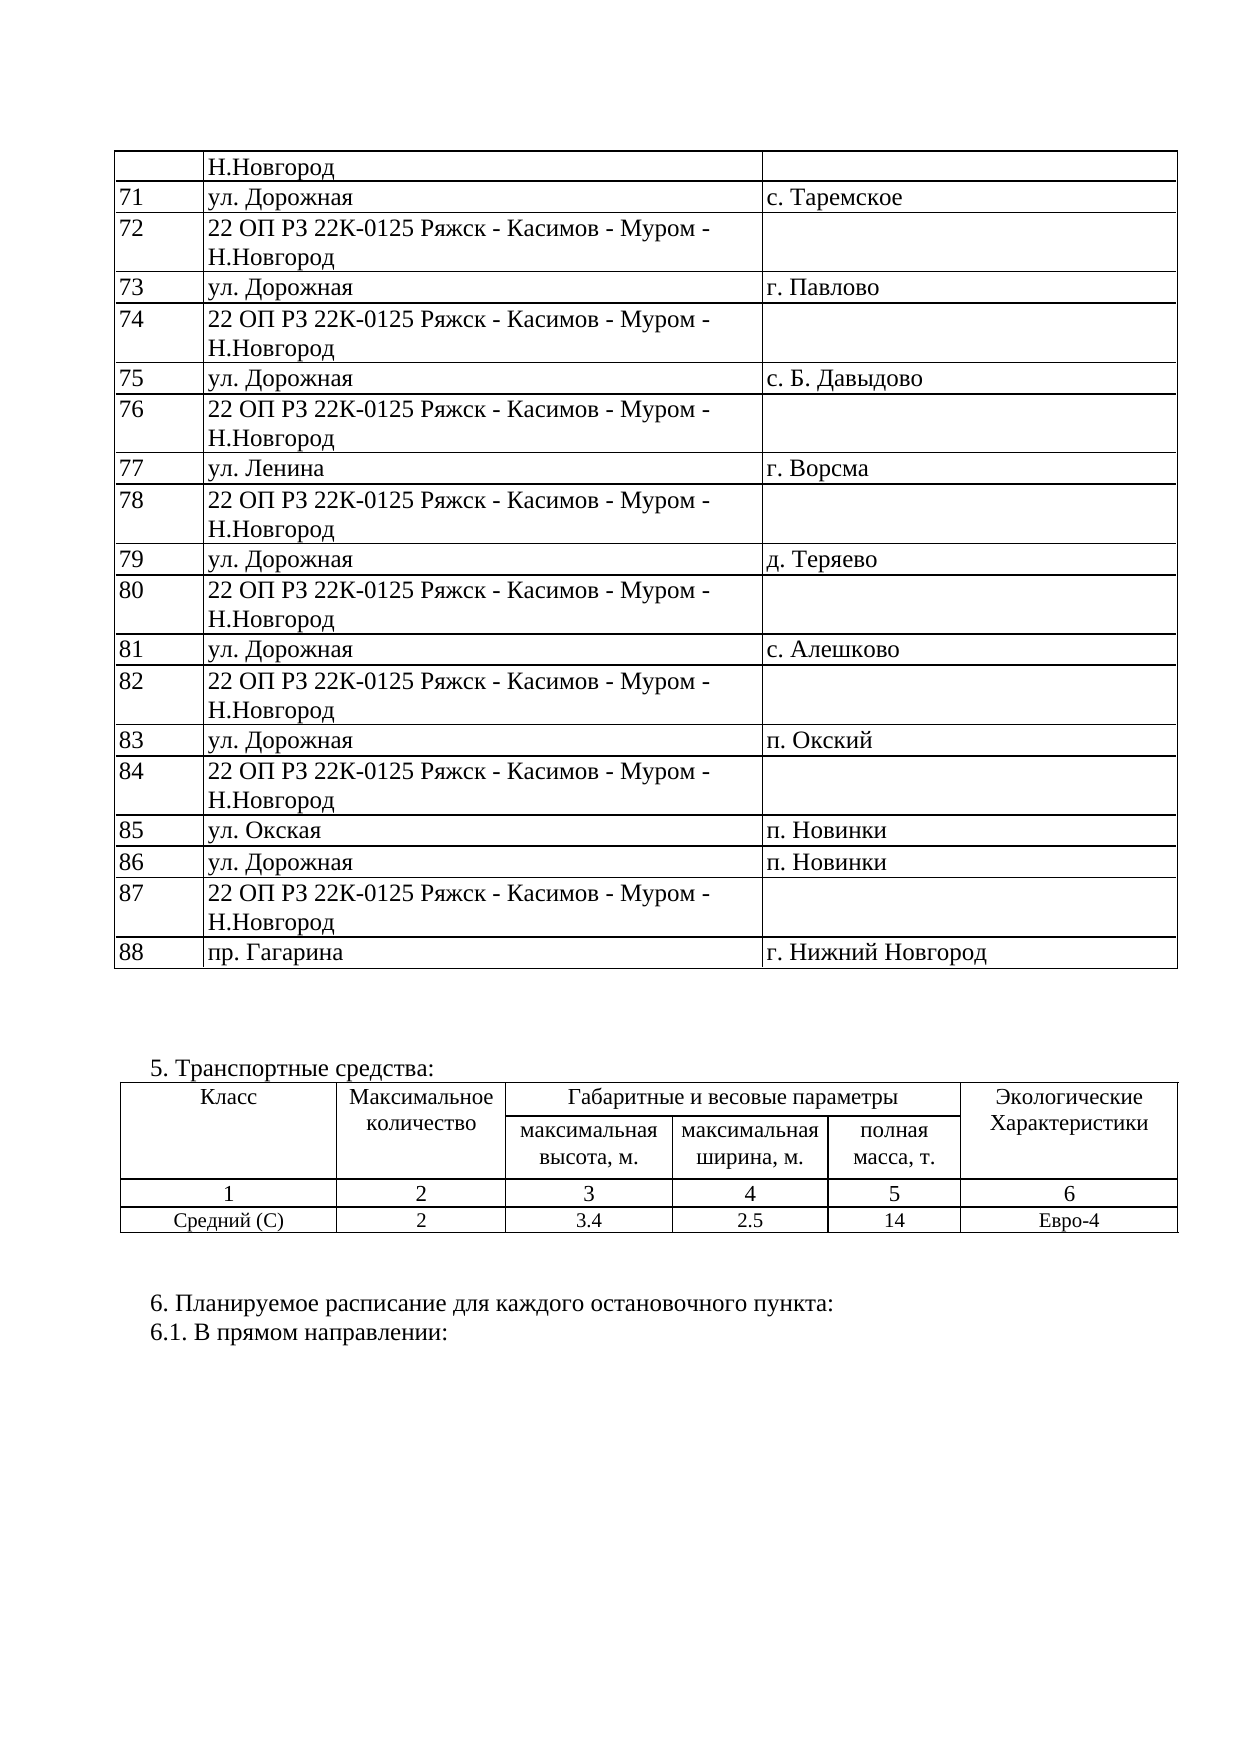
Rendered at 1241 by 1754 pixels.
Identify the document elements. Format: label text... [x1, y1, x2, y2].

table_cell ул. Окская [204, 816, 762, 845]
table_cell 4 [673, 1180, 827, 1206]
table_cell ул. Дорожная [204, 725, 762, 755]
table_cell полная масса, т. [829, 1117, 960, 1178]
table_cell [204, 152, 762, 180]
table_cell [763, 755, 1177, 814]
table_cell г. Павлово [763, 271, 1177, 302]
table_cell 77 [115, 453, 203, 483]
table_cell с. Алешково [763, 633, 1177, 664]
table_cell 22 ОП РЗ 22К-0125 Ряжск - Касимов - Муром - Н.Новгород [204, 666, 762, 723]
table_cell 22 ОП РЗ 22К-0125 Ряжск - Касимов - Муром - Н.Новгород [204, 304, 762, 361]
table_cell п. Новинки [763, 845, 1177, 877]
table_cell 87 [115, 878, 203, 936]
table_cell 22 ОП РЗ 22К-0125 Ряжск - Касимов - Муром - Н.Новгород [204, 395, 762, 452]
table_cell с. Б. Давыдово [763, 361, 1177, 393]
table_cell 72 [115, 213, 203, 271]
text 6.1. В прямом направлении: [150, 1317, 1090, 1346]
table_cell 70 [115, 152, 203, 180]
table_cell п. Окский [763, 724, 1177, 755]
text 5. Транспортные средства: [150, 1053, 1090, 1082]
table_cell 76 [115, 394, 203, 452]
table_header Габаритные и весовые параметры [506, 1083, 960, 1115]
table_cell 2 [337, 1208, 505, 1232]
table_cell 71 [115, 181, 203, 212]
table_cell 3.4 [506, 1208, 672, 1232]
table_cell Евро-4 [961, 1208, 1177, 1232]
table_cell [763, 393, 1177, 452]
table_cell ул. Дорожная [204, 544, 762, 574]
table_cell 82 [115, 665, 203, 723]
table_cell [763, 574, 1177, 633]
table_cell [763, 302, 1177, 361]
table_header Максимальное количество [337, 1083, 505, 1178]
table_cell 73 [115, 272, 203, 302]
table_header Экологические Характеристики [961, 1083, 1177, 1178]
table_cell с. Таремское [763, 180, 1177, 212]
table_cell п. Новинки [763, 814, 1177, 845]
table_cell 14 [829, 1208, 960, 1232]
table_cell 1 [121, 1180, 336, 1206]
table_cell 80 [115, 575, 203, 633]
table_cell г. Нижний Новгород [763, 936, 1177, 967]
table_cell пр. Гагарина [204, 938, 762, 967]
table_cell [763, 212, 1177, 271]
table_cell 75 [115, 363, 203, 393]
table_cell 2 [337, 1180, 505, 1206]
table_cell 22 ОП РЗ 22К-0125 Ряжск - Касимов - Муром - Н.Новгород [204, 878, 762, 936]
table_cell 81 [115, 634, 203, 664]
table_cell 79 [115, 544, 203, 574]
table_cell ул. Дорожная [204, 847, 762, 877]
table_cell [204, 213, 762, 271]
table_cell 83 [115, 725, 203, 755]
table_cell 22 ОП РЗ 22К-0125 Ряжск - Касимов - Муром - Н.Новгород [204, 576, 762, 633]
table_cell 88 [115, 937, 203, 967]
table_cell Средний (С) [121, 1208, 336, 1232]
table_cell ул. Дорожная [204, 182, 762, 212]
table_cell 84 [115, 756, 203, 814]
table_cell максимальная ширина, м. [673, 1117, 827, 1178]
table_cell [763, 877, 1177, 936]
table_cell д. Теряево [763, 543, 1177, 574]
table_cell ул. Дорожная [204, 363, 762, 393]
table_cell ул. Ленина [204, 453, 762, 483]
table_cell г. Ворсма [763, 452, 1177, 483]
table_cell максимальная высота, м. [506, 1117, 672, 1178]
table_cell 22 ОП РЗ 22К-0125 Ряжск - Касимов - Муром - Н.Новгород [204, 757, 762, 814]
table_cell 86 [115, 846, 203, 877]
table_cell 5 [829, 1180, 960, 1206]
table_cell [763, 483, 1177, 542]
table_cell 2.5 [673, 1208, 827, 1232]
table_cell 74 [115, 303, 203, 361]
text 6. Планируемое расписание для каждого остановочного пункта: [150, 1288, 1090, 1317]
table_cell ул. Дорожная [204, 635, 762, 664]
table_header Класс [121, 1083, 336, 1178]
table_cell ул. Дорожная [204, 272, 762, 302]
table_cell [763, 664, 1177, 723]
table_cell 3 [506, 1180, 672, 1206]
table_cell 85 [115, 815, 203, 845]
table_cell [763, 152, 1177, 180]
table_cell 78 [115, 484, 203, 542]
table_cell 6 [961, 1180, 1177, 1206]
table_cell 22 ОП РЗ 22К-0125 Ряжск - Касимов - Муром - Н.Новгород [204, 485, 762, 542]
